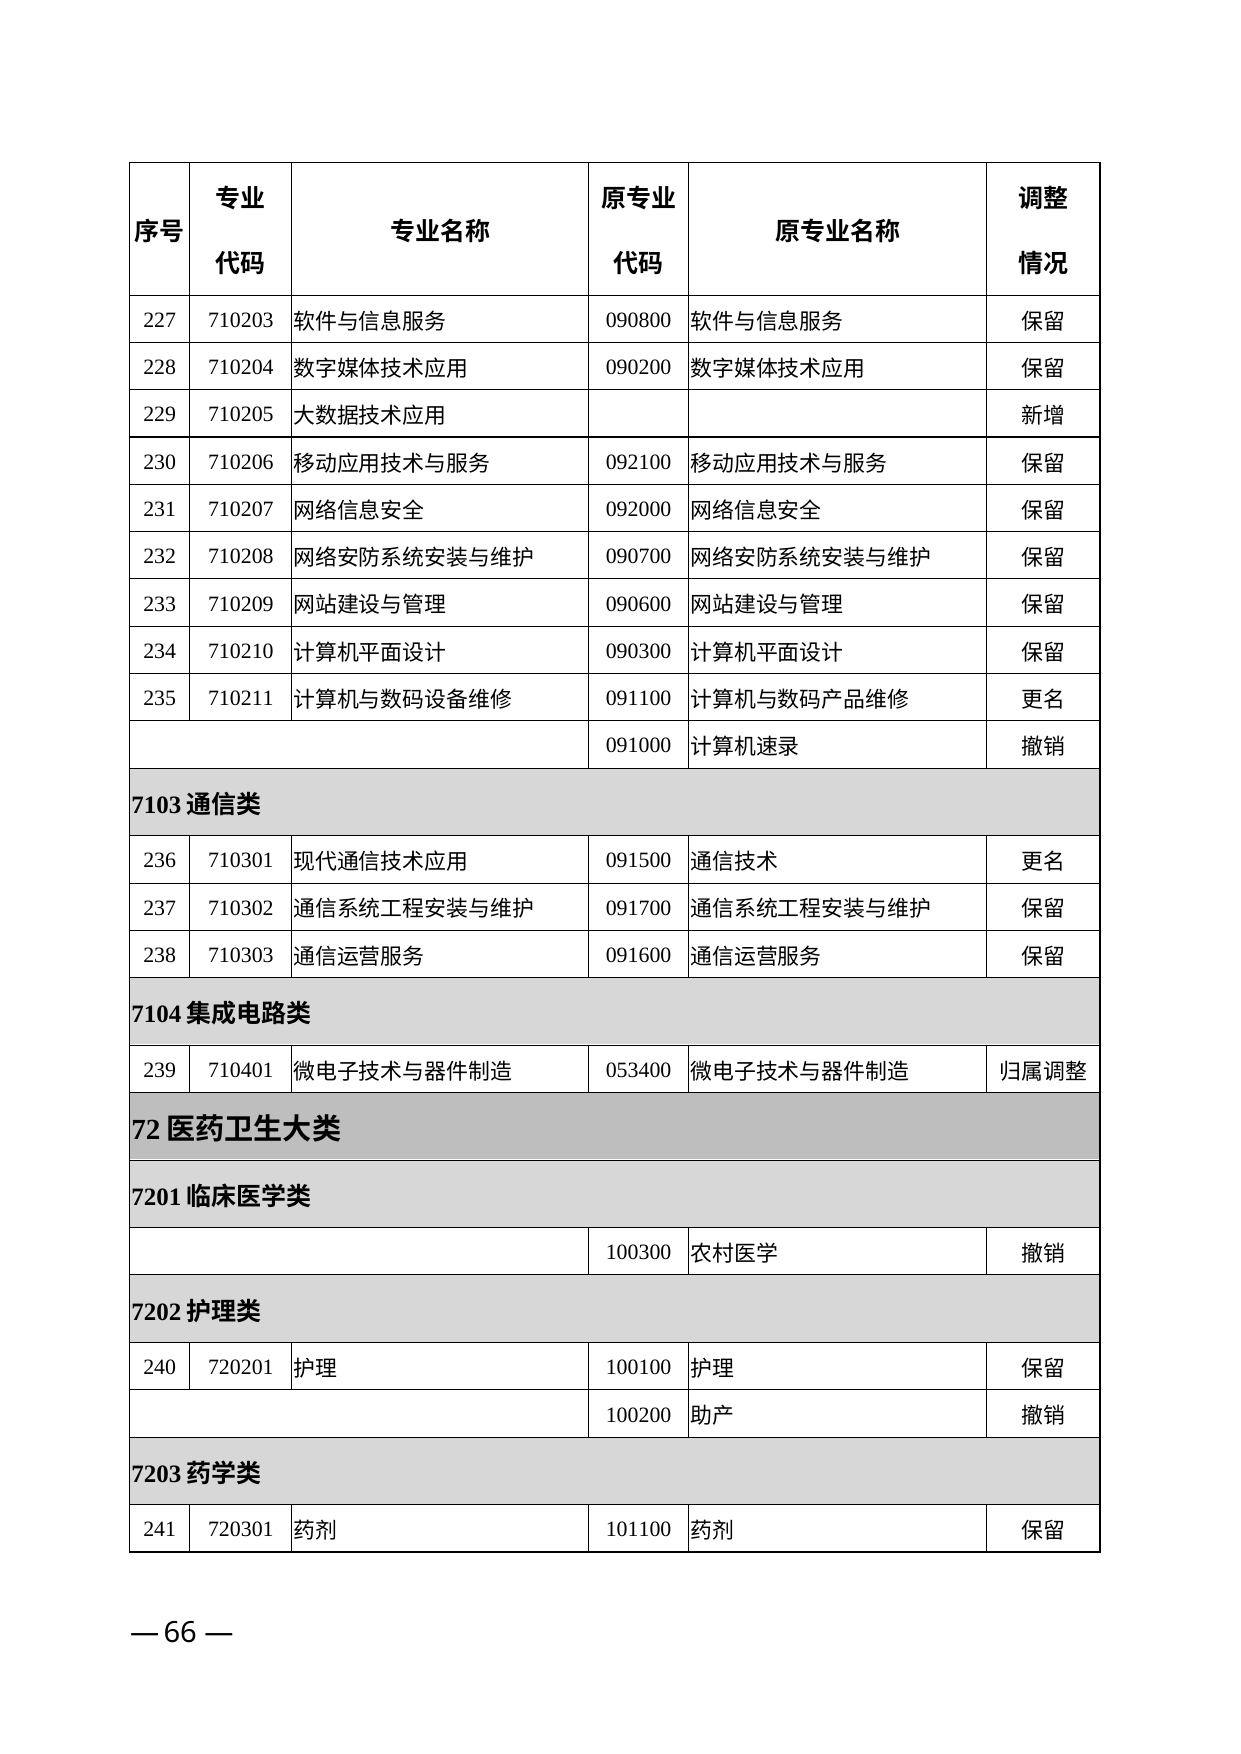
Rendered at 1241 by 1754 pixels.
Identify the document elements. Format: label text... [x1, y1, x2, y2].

table_cell 090700 [589, 532, 688, 578]
table_cell 更名 [987, 674, 1099, 720]
table_cell 710207 [190, 485, 291, 531]
table_cell 710301 [190, 836, 291, 882]
table_cell 228 [130, 343, 189, 389]
table_cell 231 [130, 485, 189, 531]
table_cell [689, 390, 986, 436]
table_cell [130, 1390, 588, 1437]
table_cell 助产 [689, 1390, 986, 1437]
table_cell 091700 [589, 884, 688, 930]
table_cell 网络安防系统安装与维护 [689, 532, 986, 578]
table_cell 7203药学类 [130, 1438, 1099, 1504]
table_cell 网络信息安全 [292, 485, 588, 531]
table_cell 农村医学 [689, 1228, 986, 1274]
table_header 原专业名称 [689, 163, 986, 294]
table_cell 720301 [190, 1505, 291, 1551]
table_header 专业 代码 [190, 163, 291, 294]
table_cell 软件与信息服务 [292, 296, 588, 342]
table_cell 现代通信技术应用 [292, 836, 588, 882]
table_cell 移动应用技术与服务 [292, 438, 588, 484]
table_cell 710210 [190, 627, 291, 673]
table_cell 微电子技术与器件制造 [292, 1046, 588, 1092]
table_cell 保留 [987, 627, 1099, 673]
table_cell 软件与信息服务 [689, 296, 986, 342]
table_cell 100100 [589, 1343, 688, 1389]
table_cell 大数据技术应用 [292, 390, 588, 436]
table_cell 239 [130, 1046, 189, 1092]
table_cell 235 [130, 674, 189, 720]
table_cell 通信系统工程安装与维护 [292, 884, 588, 930]
table_cell 保留 [987, 532, 1099, 578]
table_cell 710203 [190, 296, 291, 342]
table_cell 238 [130, 931, 189, 977]
table_cell 保留 [987, 1505, 1099, 1551]
table_cell 保留 [987, 884, 1099, 930]
table_cell 227 [130, 296, 189, 342]
table_cell 236 [130, 836, 189, 882]
table_cell 710206 [190, 438, 291, 484]
table_cell 通信技术 [689, 836, 986, 882]
table_cell 网站建设与管理 [689, 579, 986, 626]
table_cell 护理 [292, 1343, 588, 1389]
table_cell 撤销 [987, 1228, 1099, 1274]
table_cell 保留 [987, 1343, 1099, 1389]
table_header 原专业 代码 [589, 163, 688, 294]
table_header 专业名称 [292, 163, 588, 294]
table_cell 计算机与数码产品维修 [689, 674, 986, 720]
table_cell 090600 [589, 579, 688, 626]
table_cell 090200 [589, 343, 688, 389]
table_cell 233 [130, 579, 189, 626]
table_cell 72医药卫生大类 [130, 1093, 1099, 1159]
table_cell 通信运营服务 [292, 931, 588, 977]
table_cell 710209 [190, 579, 291, 626]
table_cell [130, 1228, 588, 1274]
table_cell 撤销 [987, 721, 1099, 767]
table_cell 网络信息安全 [689, 485, 986, 531]
table_cell 090800 [589, 296, 688, 342]
table_cell 230 [130, 438, 189, 484]
table_cell 091600 [589, 931, 688, 977]
table_cell 091000 [589, 721, 688, 767]
table_cell 归属调整 [987, 1046, 1099, 1092]
table_cell 710205 [190, 390, 291, 436]
table_cell 229 [130, 390, 189, 436]
table_cell 100200 [589, 1390, 688, 1437]
table_cell 7103通信类 [130, 769, 1099, 835]
table_cell 网络安防系统安装与维护 [292, 532, 588, 578]
table_cell 计算机平面设计 [689, 627, 986, 673]
table_cell 药剂 [689, 1505, 986, 1551]
table_cell 通信系统工程安装与维护 [689, 884, 986, 930]
table_cell 720201 [190, 1343, 291, 1389]
table_cell 710303 [190, 931, 291, 977]
table_cell 101100 [589, 1505, 688, 1551]
table_cell 090300 [589, 627, 688, 673]
table_cell 护理 [689, 1343, 986, 1389]
table_cell [589, 390, 688, 436]
table_cell 092000 [589, 485, 688, 531]
table_cell 更名 [987, 836, 1099, 882]
table_cell 新增 [987, 390, 1099, 436]
table_cell [130, 721, 588, 767]
table_cell 保留 [987, 343, 1099, 389]
table_cell 091100 [589, 674, 688, 720]
table_cell 710208 [190, 532, 291, 578]
table_cell 100300 [589, 1228, 688, 1274]
table_cell 计算机与数码设备维修 [292, 674, 588, 720]
table_cell 药剂 [292, 1505, 588, 1551]
table_cell 7202护理类 [130, 1275, 1099, 1342]
table_cell 710401 [190, 1046, 291, 1092]
table_header 调整 情况 [987, 163, 1099, 294]
table_cell 撤销 [987, 1390, 1099, 1437]
table_cell 微电子技术与器件制造 [689, 1046, 986, 1092]
table_cell 计算机平面设计 [292, 627, 588, 673]
table_cell 232 [130, 532, 189, 578]
table_cell 710204 [190, 343, 291, 389]
table_cell 保留 [987, 931, 1099, 977]
table_cell 237 [130, 884, 189, 930]
table_cell 053400 [589, 1046, 688, 1092]
table_cell 保留 [987, 485, 1099, 531]
table_cell 保留 [987, 579, 1099, 626]
table_cell 7201临床医学类 [130, 1161, 1099, 1227]
table_cell 数字媒体技术应用 [689, 343, 986, 389]
table_cell 710302 [190, 884, 291, 930]
table_cell 241 [130, 1505, 189, 1551]
table_cell 移动应用技术与服务 [689, 438, 986, 484]
table_cell 计算机速录 [689, 721, 986, 767]
table_cell 保留 [987, 438, 1099, 484]
table_cell 保留 [987, 296, 1099, 342]
table_cell 710211 [190, 674, 291, 720]
table_cell 通信运营服务 [689, 931, 986, 977]
table_cell 7104集成电路类 [130, 978, 1099, 1044]
table_cell 092100 [589, 438, 688, 484]
table_cell 数字媒体技术应用 [292, 343, 588, 389]
table_cell 234 [130, 627, 189, 673]
table_cell 091500 [589, 836, 688, 882]
table_cell 网站建设与管理 [292, 579, 588, 626]
table_header 序号 [130, 163, 189, 294]
table_cell 240 [130, 1343, 189, 1389]
